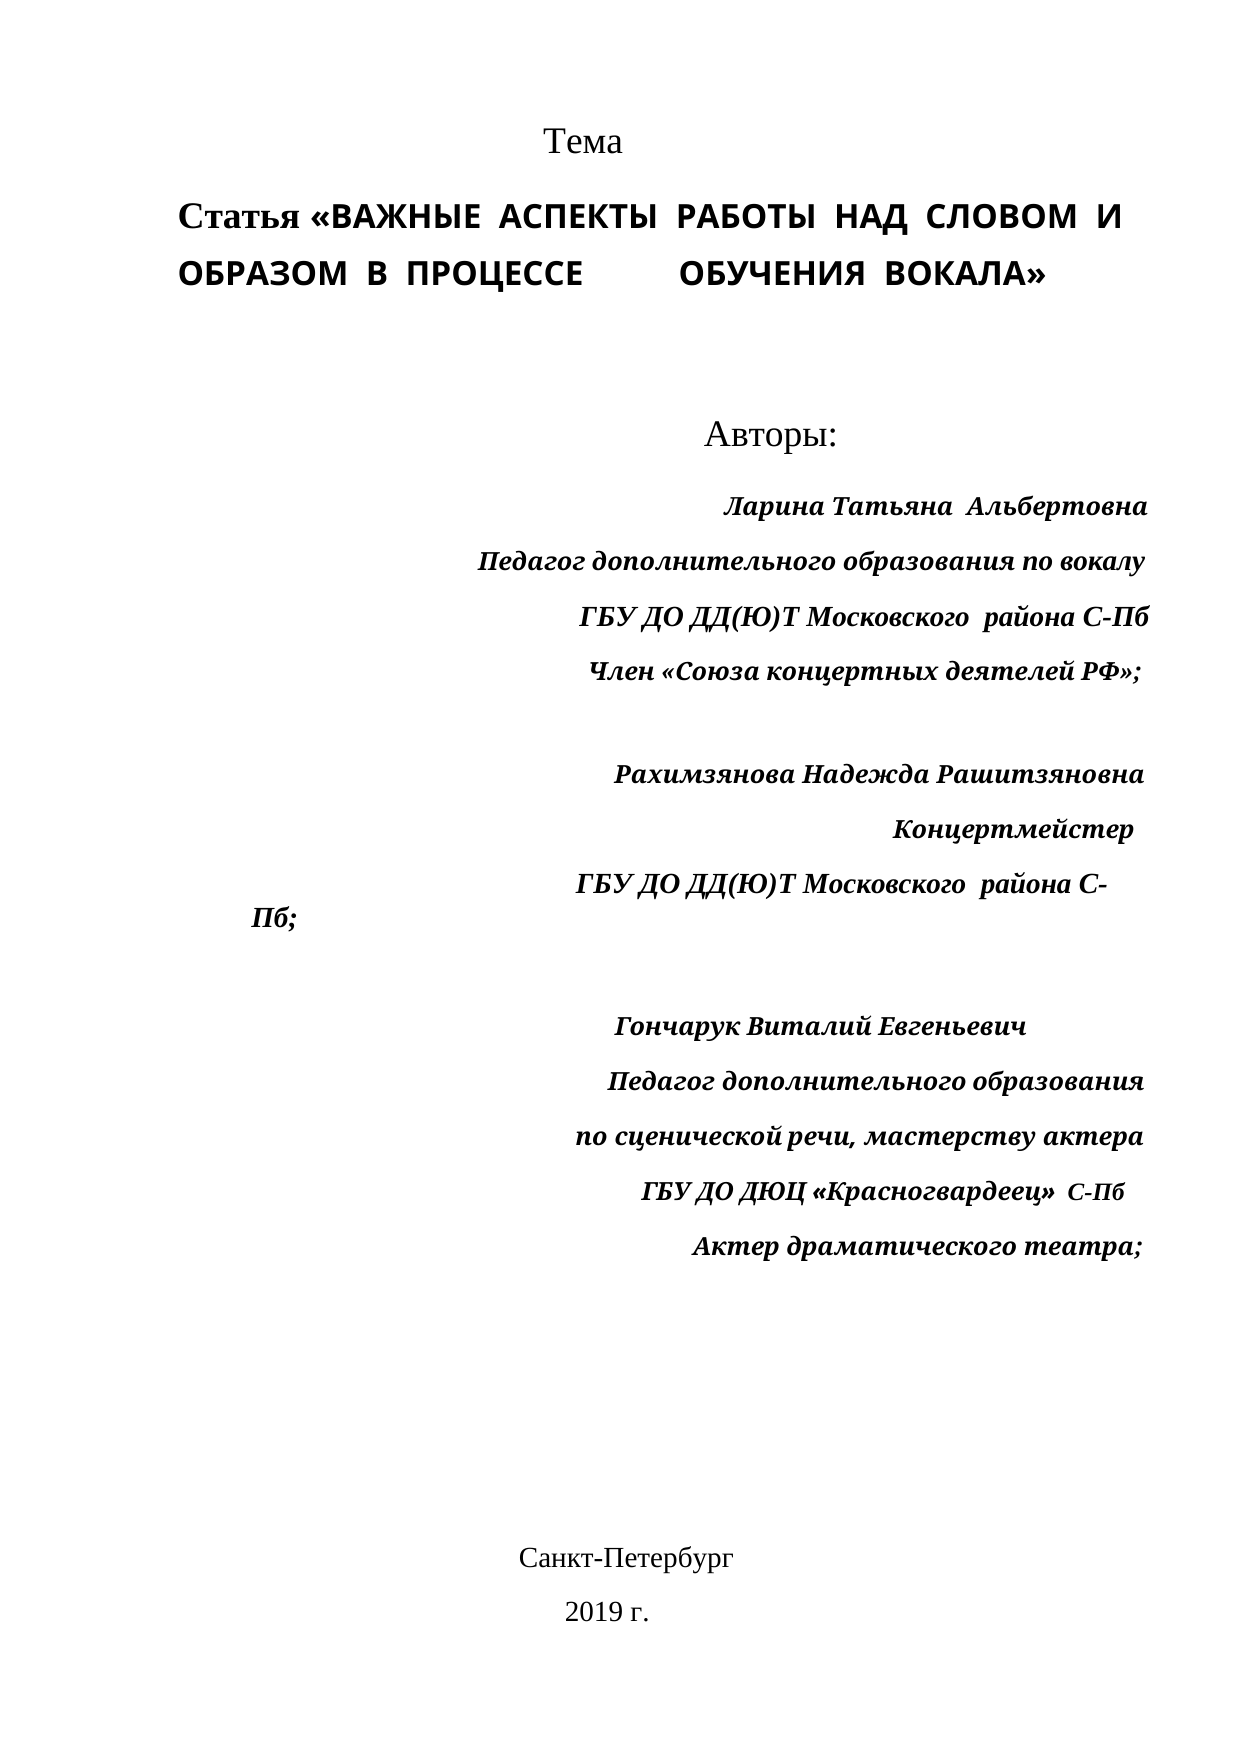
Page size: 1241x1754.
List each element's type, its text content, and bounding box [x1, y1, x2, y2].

text Концертмейстер [251, 812, 1152, 846]
text Член «Союза концертных деятелей РФ»; [251, 653, 1152, 687]
text Авторы: [177, 412, 1152, 455]
text ГБУ ДО ДЮЦ «Красногвардеец» С-Пб [251, 1174, 1152, 1208]
text Санкт-Петербург [251, 1540, 1152, 1574]
text ГБУ ДО ДД(Ю)Т Московского района С-Пб; [251, 867, 1152, 934]
text Педагог дополнительного образования [251, 1064, 1152, 1098]
text Рахимзянова Надежда Рашитзяновна [251, 757, 1152, 791]
text по сценической речи, мастерству актера [251, 1119, 1152, 1153]
text Тема [177, 118, 1152, 161]
text Гончарук Виталий Евгеньевич [251, 1009, 1152, 1043]
text 2019 г. [251, 1594, 1152, 1628]
text Ларина Татьяна Альбертовна [251, 488, 1152, 522]
text Педагог дополнительного образования по вокалу [251, 543, 1152, 578]
text Актер драматического театра; [251, 1228, 1152, 1263]
text ГБУ ДО ДД(Ю)Т Московского района С-Пб [251, 599, 1152, 632]
text Статья «ВАЖНЫЕ АСПЕКТЫ РАБОТЫ НАД СЛОВОМ И ОБРАЗОМ В ПРОЦЕССЕ ОБУЧЕНИЯ ВОКАЛА» [177, 193, 1152, 295]
